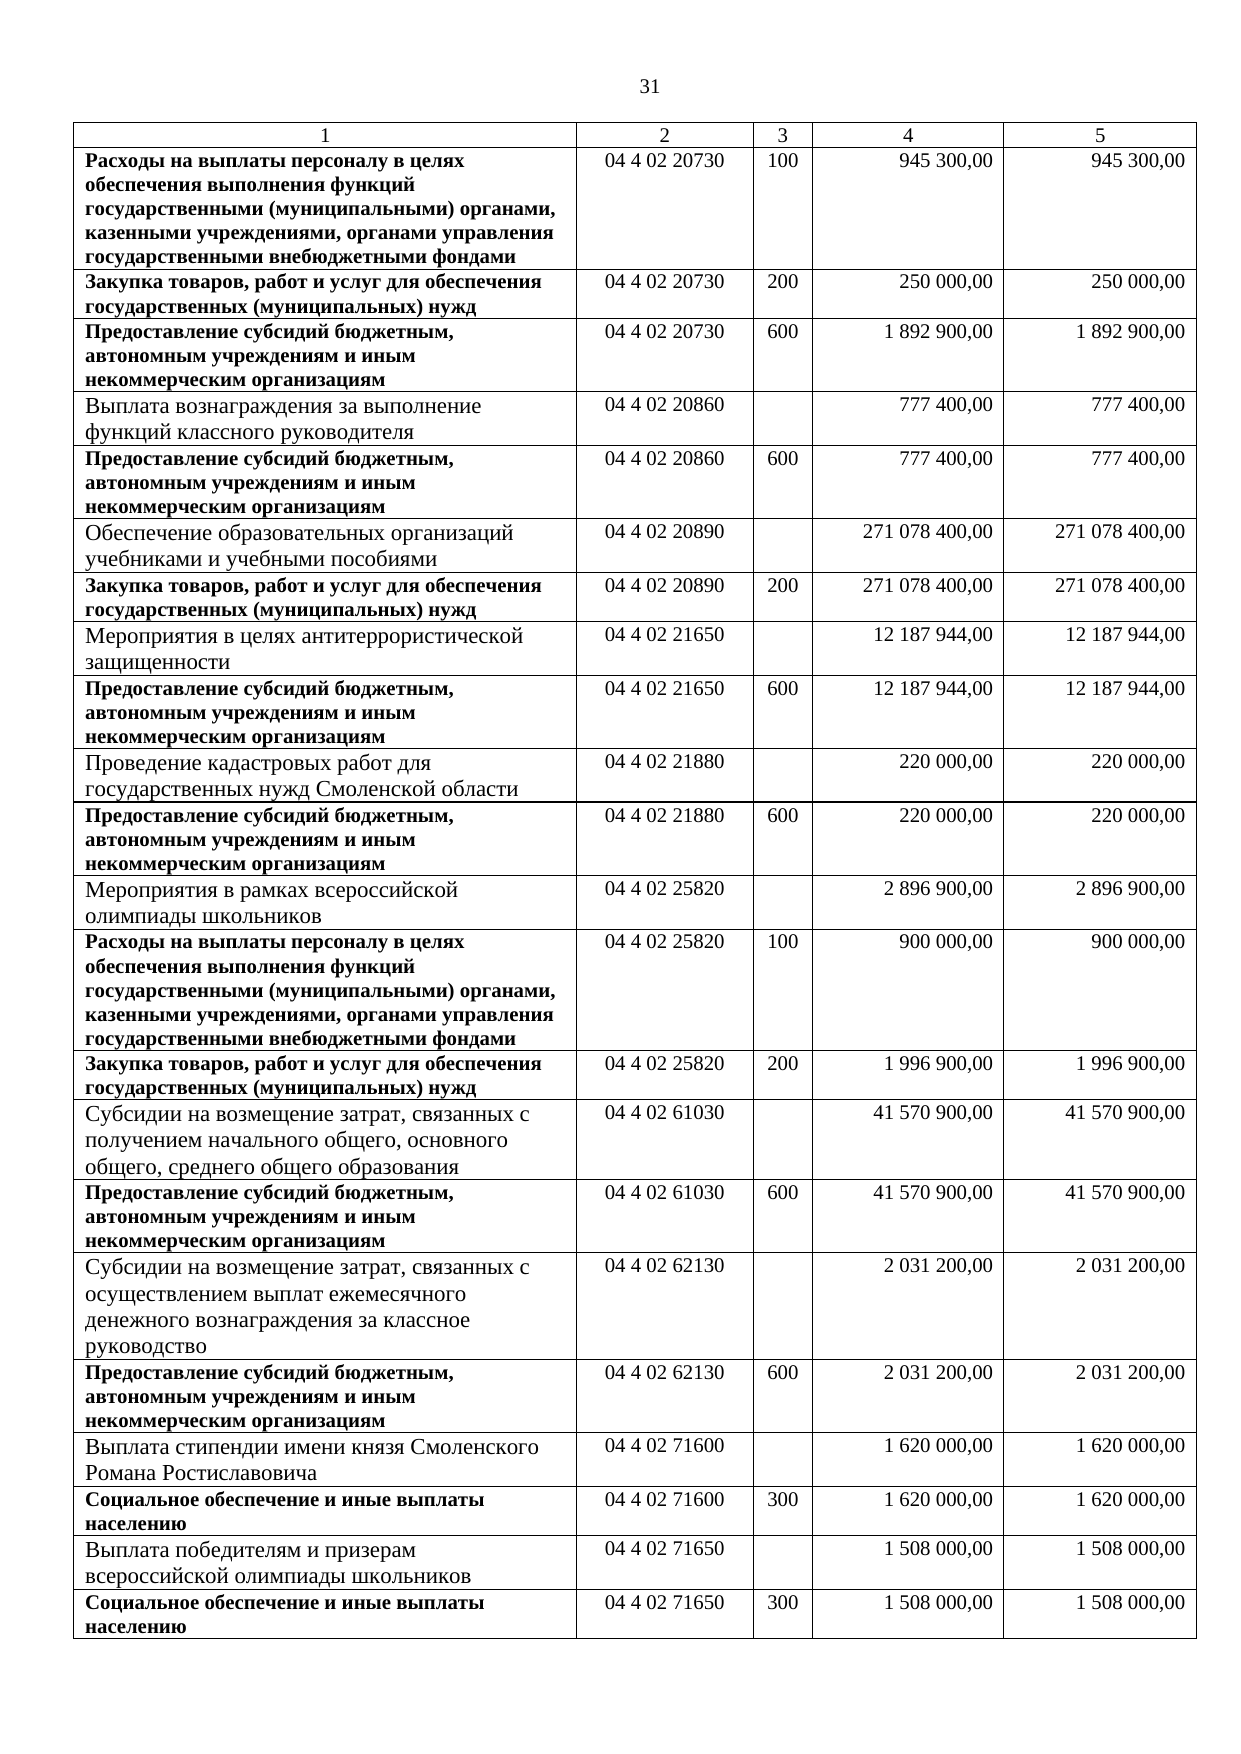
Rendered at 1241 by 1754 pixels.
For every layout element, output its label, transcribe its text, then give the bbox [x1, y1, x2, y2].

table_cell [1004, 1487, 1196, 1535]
table_header 1 [74, 123, 576, 147]
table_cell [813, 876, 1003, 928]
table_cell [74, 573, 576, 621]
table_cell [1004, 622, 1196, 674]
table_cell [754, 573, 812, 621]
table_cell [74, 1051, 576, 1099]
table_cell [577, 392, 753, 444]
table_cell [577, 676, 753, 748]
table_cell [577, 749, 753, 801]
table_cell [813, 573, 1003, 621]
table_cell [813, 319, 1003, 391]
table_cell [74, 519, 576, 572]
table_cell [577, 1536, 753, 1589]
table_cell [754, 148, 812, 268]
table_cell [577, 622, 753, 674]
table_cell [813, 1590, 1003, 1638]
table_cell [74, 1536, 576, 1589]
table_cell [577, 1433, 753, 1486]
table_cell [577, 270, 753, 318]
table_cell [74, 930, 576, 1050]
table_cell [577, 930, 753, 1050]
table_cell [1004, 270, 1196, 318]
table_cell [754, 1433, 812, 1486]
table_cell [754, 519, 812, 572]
table_header 5 [1004, 123, 1196, 147]
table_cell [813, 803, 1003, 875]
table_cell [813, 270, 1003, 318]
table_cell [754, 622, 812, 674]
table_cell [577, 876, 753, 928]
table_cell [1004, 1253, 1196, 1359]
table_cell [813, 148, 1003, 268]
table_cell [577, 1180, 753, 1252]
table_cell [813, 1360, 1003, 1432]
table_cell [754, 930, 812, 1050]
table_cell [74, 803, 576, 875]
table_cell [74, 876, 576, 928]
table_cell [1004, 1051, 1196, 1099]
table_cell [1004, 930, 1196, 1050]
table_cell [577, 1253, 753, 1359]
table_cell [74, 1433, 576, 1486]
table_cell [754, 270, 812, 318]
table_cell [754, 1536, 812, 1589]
table_header 3 [754, 123, 812, 147]
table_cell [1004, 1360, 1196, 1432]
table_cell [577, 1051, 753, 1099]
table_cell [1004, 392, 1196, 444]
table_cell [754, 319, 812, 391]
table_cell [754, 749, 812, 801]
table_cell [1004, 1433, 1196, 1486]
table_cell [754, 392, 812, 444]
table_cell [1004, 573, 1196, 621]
table_header 2 [577, 123, 753, 147]
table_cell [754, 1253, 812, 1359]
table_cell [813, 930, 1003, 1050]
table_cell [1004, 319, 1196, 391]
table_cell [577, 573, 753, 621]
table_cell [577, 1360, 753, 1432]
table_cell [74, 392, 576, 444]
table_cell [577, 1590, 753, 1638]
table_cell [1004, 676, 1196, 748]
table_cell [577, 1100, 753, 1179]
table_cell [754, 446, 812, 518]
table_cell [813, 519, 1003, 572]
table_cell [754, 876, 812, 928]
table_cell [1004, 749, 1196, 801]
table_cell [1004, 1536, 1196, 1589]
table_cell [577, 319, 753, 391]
table_header 4 [813, 123, 1003, 147]
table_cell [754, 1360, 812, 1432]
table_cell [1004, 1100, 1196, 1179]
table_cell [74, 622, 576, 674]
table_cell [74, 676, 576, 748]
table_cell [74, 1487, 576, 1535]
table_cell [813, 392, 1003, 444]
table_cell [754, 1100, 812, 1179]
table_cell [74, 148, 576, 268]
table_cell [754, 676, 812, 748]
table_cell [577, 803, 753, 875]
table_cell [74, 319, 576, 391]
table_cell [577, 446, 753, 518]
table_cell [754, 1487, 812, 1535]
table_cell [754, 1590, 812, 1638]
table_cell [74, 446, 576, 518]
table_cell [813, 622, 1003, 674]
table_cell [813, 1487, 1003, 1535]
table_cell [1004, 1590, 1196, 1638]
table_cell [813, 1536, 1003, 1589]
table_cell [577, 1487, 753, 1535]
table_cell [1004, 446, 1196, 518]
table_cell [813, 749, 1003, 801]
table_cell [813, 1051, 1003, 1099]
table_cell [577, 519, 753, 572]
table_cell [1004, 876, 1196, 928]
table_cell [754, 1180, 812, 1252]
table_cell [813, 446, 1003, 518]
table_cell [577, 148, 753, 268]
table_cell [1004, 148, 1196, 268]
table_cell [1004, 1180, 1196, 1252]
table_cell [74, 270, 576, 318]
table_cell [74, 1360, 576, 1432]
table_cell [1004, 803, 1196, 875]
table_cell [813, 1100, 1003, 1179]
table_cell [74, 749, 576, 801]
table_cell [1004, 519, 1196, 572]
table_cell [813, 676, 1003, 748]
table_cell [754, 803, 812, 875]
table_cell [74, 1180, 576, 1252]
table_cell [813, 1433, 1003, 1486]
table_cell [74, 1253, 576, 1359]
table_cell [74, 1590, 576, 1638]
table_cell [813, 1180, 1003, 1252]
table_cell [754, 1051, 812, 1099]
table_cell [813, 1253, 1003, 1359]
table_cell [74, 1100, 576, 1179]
